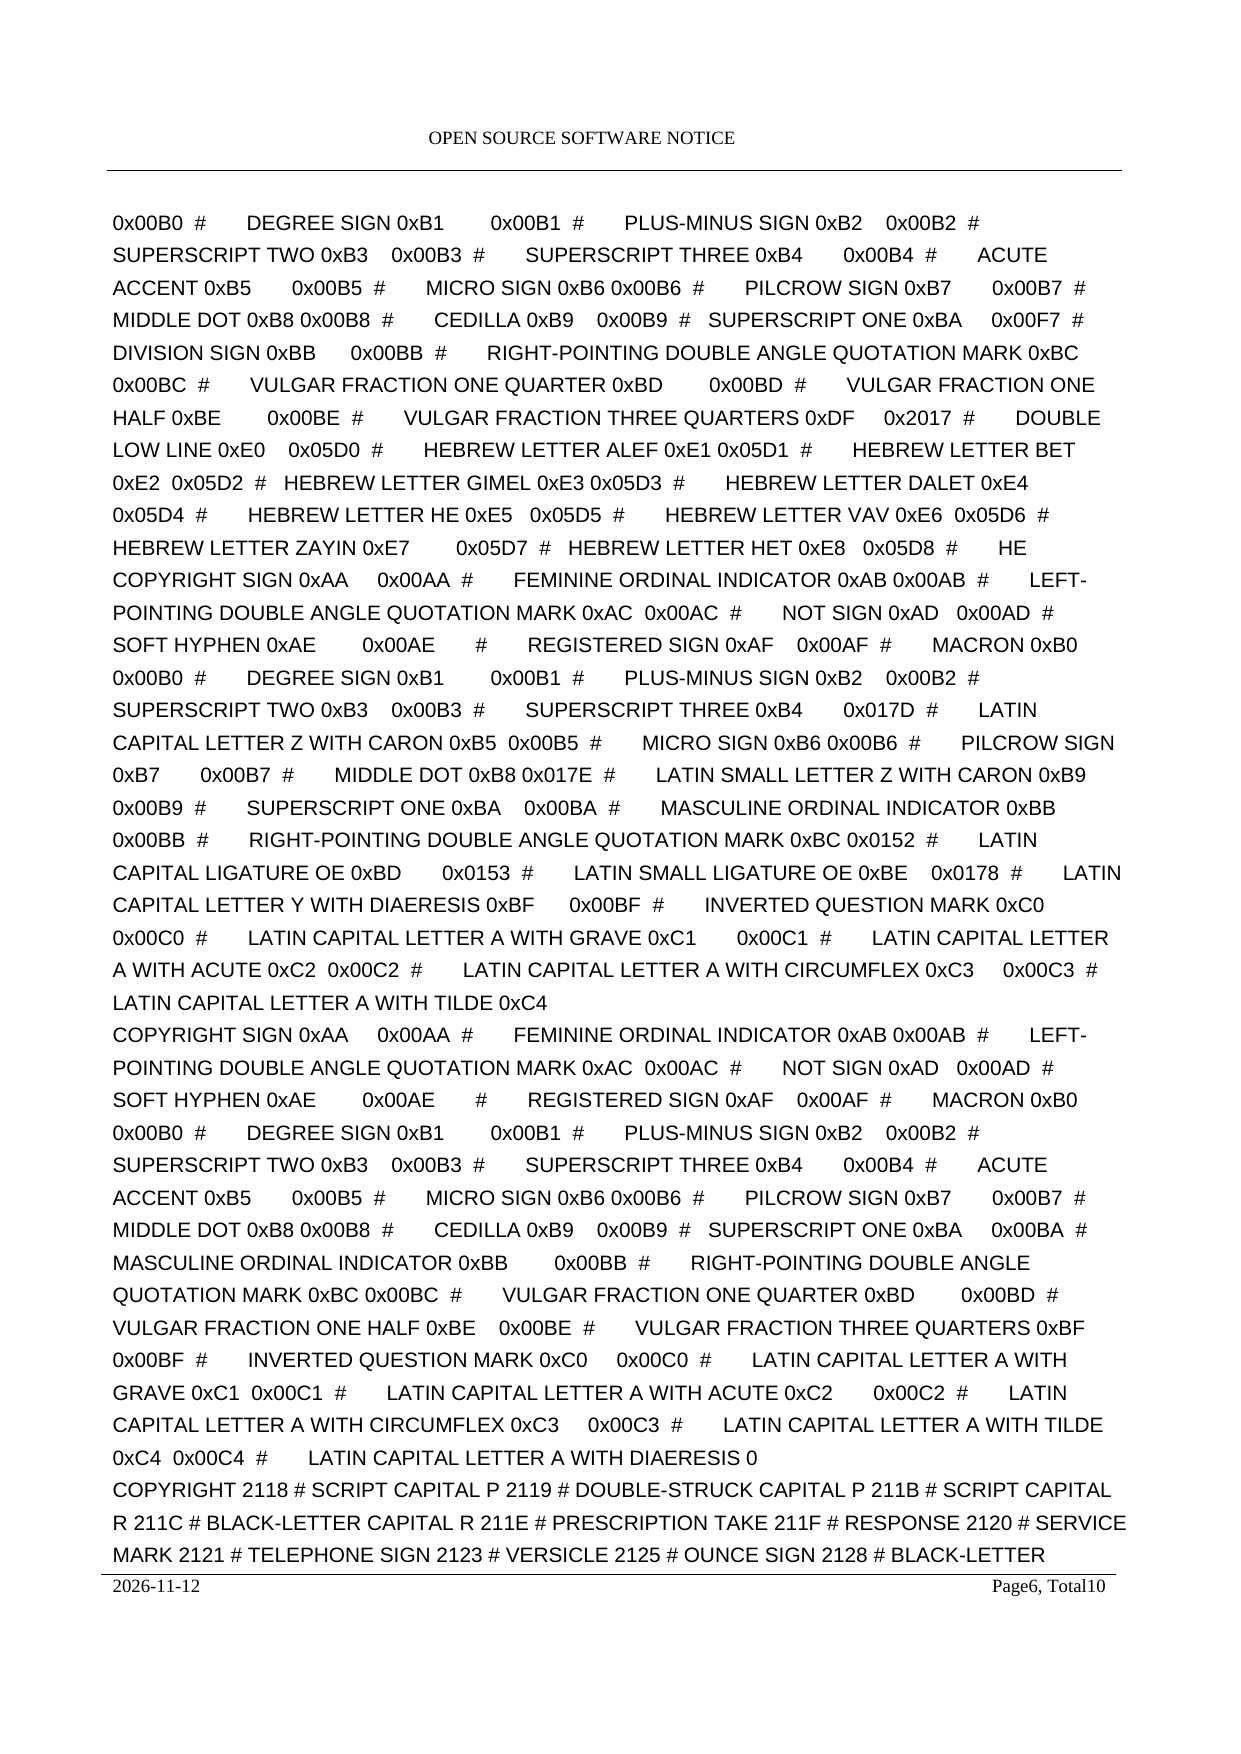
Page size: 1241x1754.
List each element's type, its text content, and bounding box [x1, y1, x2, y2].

text COPYRIGHT SIGN 0xAA 0x00AA # FEMININE ORDINAL INDICATOR 0xAB 0x00AB # LEFT-POINTING DOUBLE ANGLE QUOTATION MARK 0xAC 0x00AC # NOT SIGN 0xAD 0x00AD # SOFT HYPHEN 0xAE 0x00AE # REGISTERED SIGN 0xAF 0x00AF # MACRON 0xB0 0x00B0 # DEGREE SIGN 0xB1 0x00B1 # PLUS-MINUS SIGN 0xB2 0x00B2 # SUPERSCRIPT TWO 0xB3 0x00B3 # SUPERSCRIPT THREE 0xB4 0x017D # LATIN CAPITAL LETTER Z WITH CARON 0xB5 0x00B5 # MICRO SIGN 0xB6 0x00B6 # PILCROW SIGN 0xB7 0x00B7 # MIDDLE DOT 0xB8 0x017E # LATIN SMALL LETTER Z WITH CARON 0xB9 0x00B9 # SUPERSCRIPT ONE 0xBA 0x00BA # MASCULINE ORDINAL INDICATOR 0xBB 0x00BB # RIGHT-POINTING DOUBLE ANGLE QUOTATION MARK 0xBC 0x0152 # LATIN CAPITAL LIGATURE OE 0xBD 0x0153 # LATIN SMALL LIGATURE OE 0xBE 0x0178 # LATIN CAPITAL LETTER Y WITH DIAERESIS 0xBF 0x00BF # INVERTED QUESTION MARK 0xC0 0x00C0 # LATIN CAPITAL LETTER A WITH GRAVE 0xC1 0x00C1 # LATIN CAPITAL LETTER A WITH ACUTE 0xC2 0x00C2 # LATIN CAPITAL LETTER A WITH CIRCUMFLEX 0xC3 0x00C3 # LATIN CAPITAL LETTER A WITH TILDE 0xC4 [112, 564, 1128, 1019]
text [112, 206, 1128, 564]
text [112, 1474, 1128, 1571]
text COPYRIGHT SIGN 0xAA 0x00AA # FEMININE ORDINAL INDICATOR 0xAB 0x00AB # LEFT-POINTING DOUBLE ANGLE QUOTATION MARK 0xAC 0x00AC # NOT SIGN 0xAD 0x00AD # SOFT HYPHEN 0xAE 0x00AE # REGISTERED SIGN 0xAF 0x00AF # MACRON 0xB0 0x00B0 # DEGREE SIGN 0xB1 0x00B1 # PLUS-MINUS SIGN 0xB2 0x00B2 # SUPERSCRIPT TWO 0xB3 0x00B3 # SUPERSCRIPT THREE 0xB4 0x00B4 # ACUTE ACCENT 0xB5 0x00B5 # MICRO SIGN 0xB6 0x00B6 # PILCROW SIGN 0xB7 0x00B7 # MIDDLE DOT 0xB8 0x00B8 # CEDILLA 0xB9 0x00B9 # SUPERSCRIPT ONE 0xBA 0x00BA # MASCULINE ORDINAL INDICATOR 0xBB 0x00BB # RIGHT-POINTING DOUBLE ANGLE QUOTATION MARK 0xBC 0x00BC # VULGAR FRACTION ONE QUARTER 0xBD 0x00BD # VULGAR FRACTION ONE HALF 0xBE 0x00BE # VULGAR FRACTION THREE QUARTERS 0xBF 0x00BF # INVERTED QUESTION MARK 0xC0 0x00C0 # LATIN CAPITAL LETTER A WITH GRAVE 0xC1 0x00C1 # LATIN CAPITAL LETTER A WITH ACUTE 0xC2 0x00C2 # LATIN CAPITAL LETTER A WITH CIRCUMFLEX 0xC3 0x00C3 # LATIN CAPITAL LETTER A WITH TILDE 0xC4 0x00C4 # LATIN CAPITAL LETTER A WITH DIAERESIS 0 [112, 1019, 1128, 1474]
